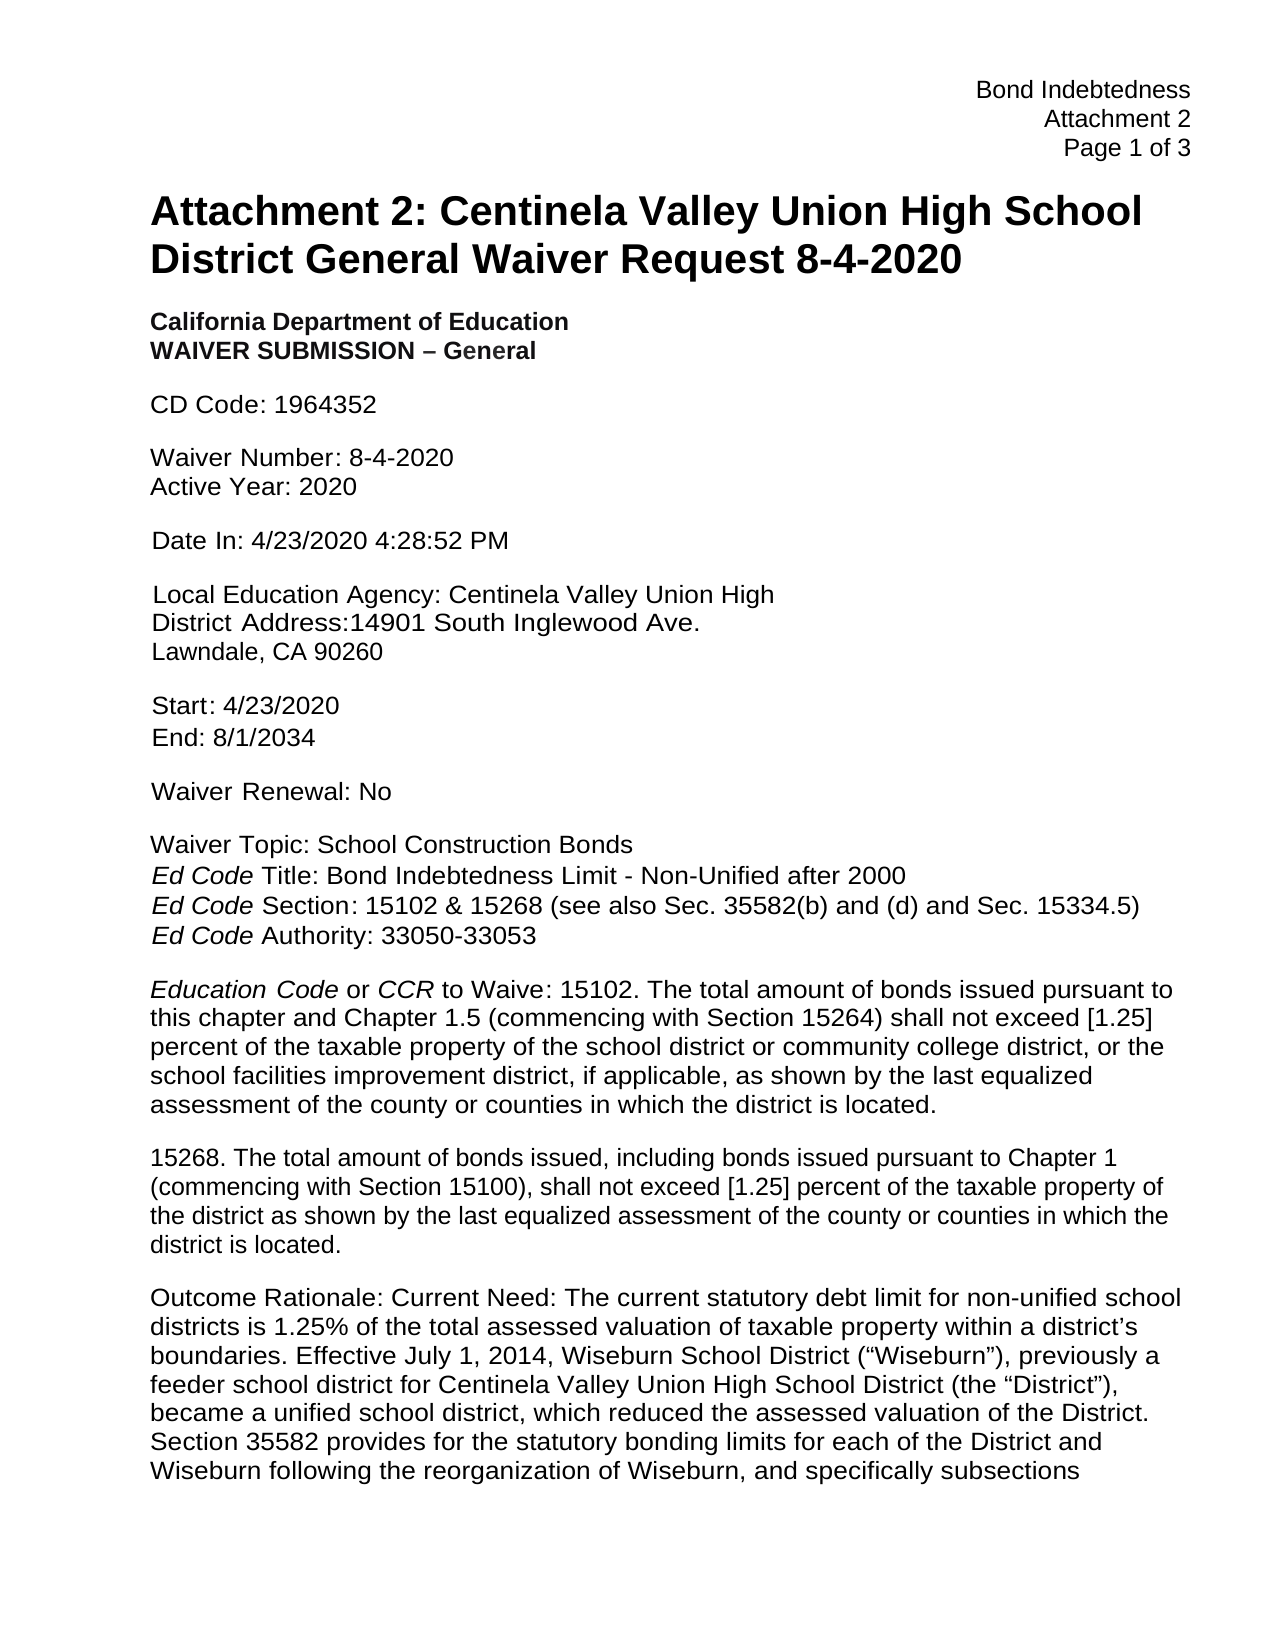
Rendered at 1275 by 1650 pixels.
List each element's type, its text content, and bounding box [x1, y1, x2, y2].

text End: 8/1/2034 [151, 723, 686, 752]
text CD Code: 1964352 [150, 389, 1191, 418]
text California Department of Education [150, 307, 1191, 336]
text Active Year: 2020 [150, 472, 1191, 501]
text Lawndale, CA 90260 [150, 637, 1191, 666]
subtitle Attachment 2: Centinela Valley Union High School District General Waiver Request 8-4-2020 [150, 186, 1191, 282]
text District Address:14901 South Inglewood Ave. [150, 608, 1191, 637]
text Start: 4/23/2020 [151, 691, 686, 719]
text Waiver Renewal: No [151, 777, 1191, 806]
text Ed Code Title: Bond Indebtedness Limit - Non-Unified after 2000 [151, 861, 1191, 890]
text Education Code or CCR to Waive: 15102. The total amount of bonds issued pursuant to this chapter and Chapter 1.5 (commencing with Section 15264) shall not exceed [1.25] percent of the taxable property of the school district or community college district, or the school facilities improvement district, if applicable, as shown by the last equalized assessment of the county or counties in which the district is located. [150, 974, 1191, 1118]
text Waiver Topic: School Construction Bonds [150, 831, 1191, 859]
text 15268. The total amount of bonds issued, including bonds issued pursuant to Chapter 1 (commencing with Section 15100), shall not exceed [1.25] percent of the taxable property of the district as shown by the last equalized assessment of the county or counties in which the district is located. [150, 1143, 1191, 1258]
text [150, 1283, 1191, 1484]
text Waiver Number: 8-4-2020 [150, 443, 1191, 472]
text Ed Code Section: 15102 & 15268 (see also Sec. 35582(b) and (d) and Sec. 15334.5) [151, 891, 1191, 920]
text Date In: 4/23/2020 4:28:52 PM [151, 526, 1191, 554]
text WAIVER SUBMISSION – General [150, 336, 1191, 364]
text Ed Code Authority: 33050-33053 [151, 921, 1191, 949]
text Local Education Agency: Centinela Valley Union High [150, 579, 1191, 608]
